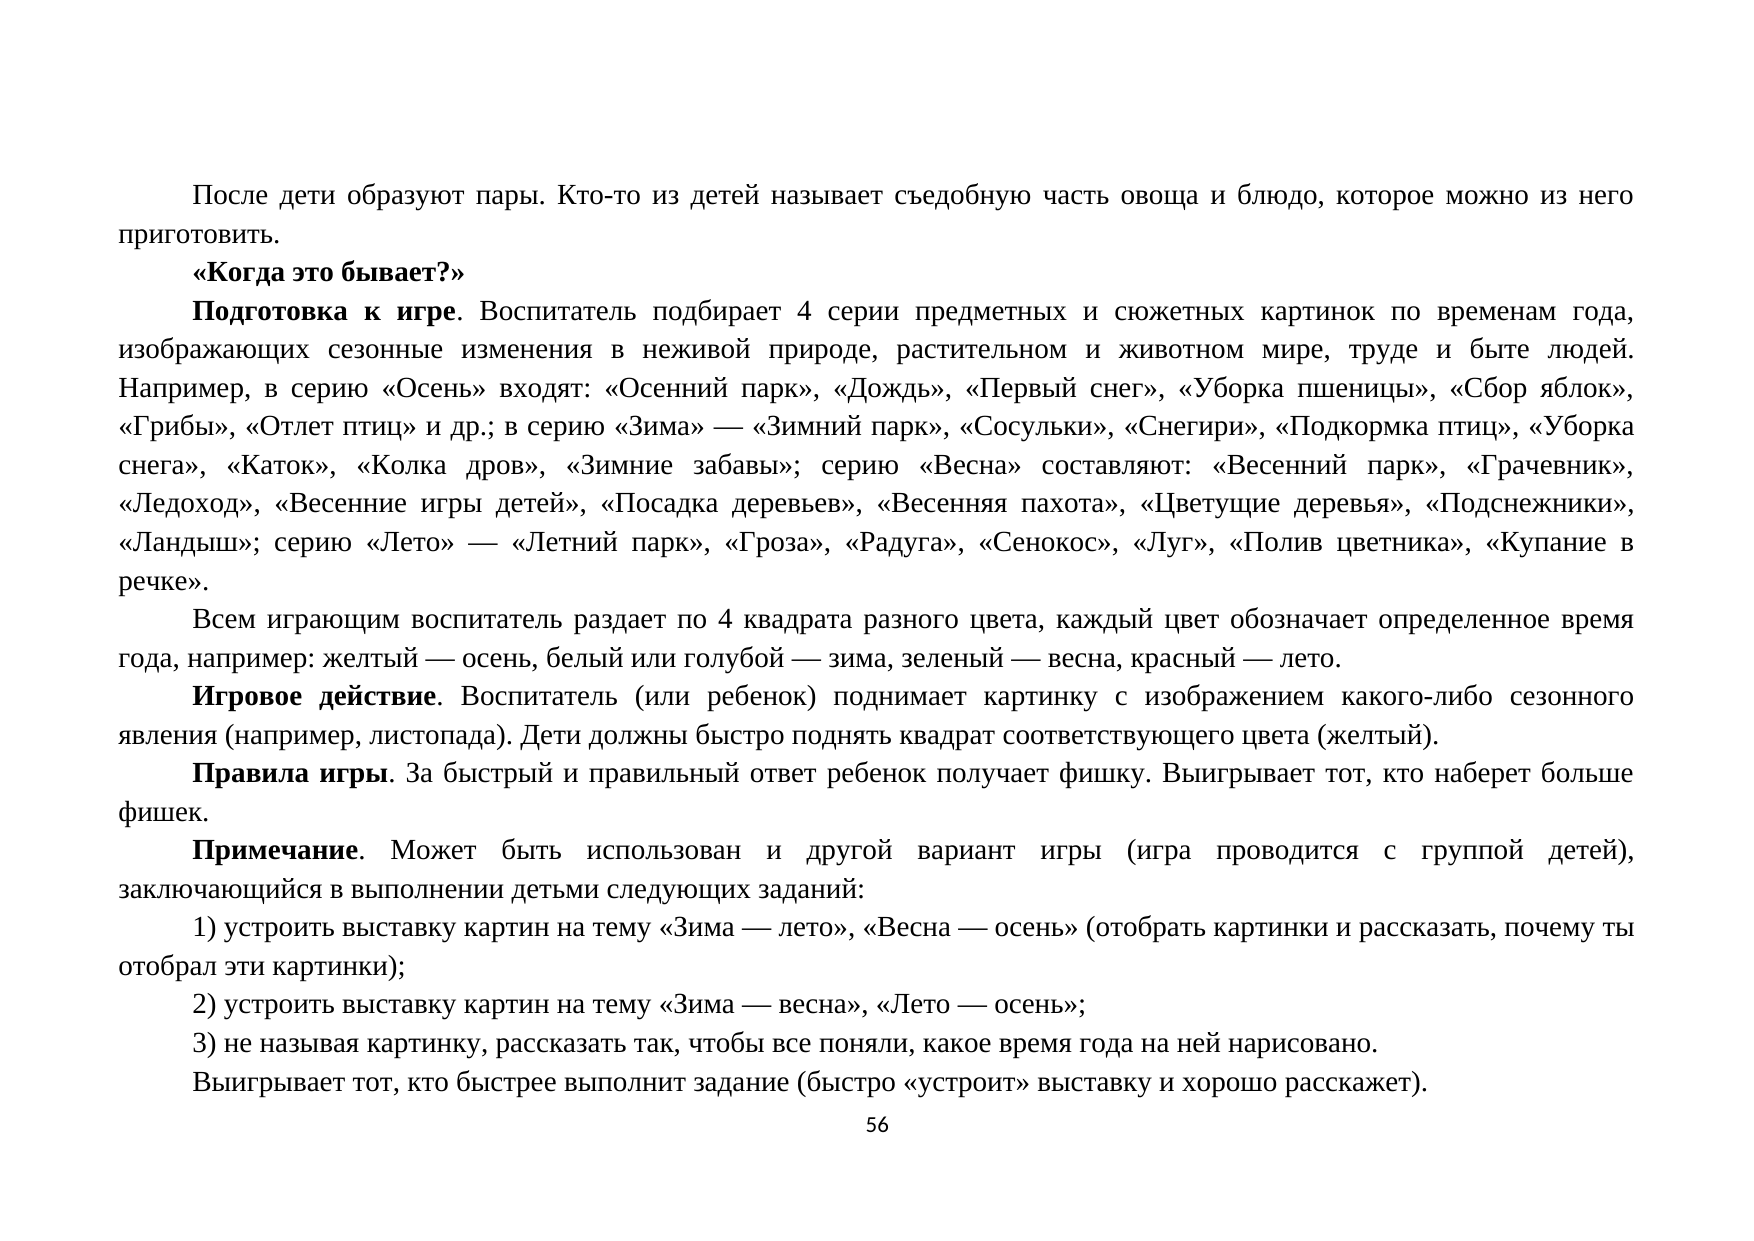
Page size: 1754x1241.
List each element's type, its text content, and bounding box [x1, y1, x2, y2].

text После дети образуют пары. Кто-то из детей называет съедобную часть овоща и блюдо, которое можно из него приготовить. [118, 177, 1636, 249]
text 2) устроить выставку картин на тему «Зима — весна», «Лето — осень»; [118, 987, 1636, 1020]
text «Когда это бывает?» [118, 254, 1636, 288]
text Всем играющим воспитатель раздает по 4 квадрата разного цвета, каждый цвет обозначает определенное время года, например: желтый — осень, белый или голубой — зима, зеленый — весна, красный — лето. [118, 601, 1636, 673]
text Примечание. Может быть использован и другой вариант игры (игра проводится с группой детей), заключающийся в выполнении детьми следующих заданий: [118, 832, 1636, 904]
text Правила игры. За быстрый и правильный ответ ребенок получает фишку. Выигрывает тот, кто наберет больше фишек. [118, 755, 1636, 827]
text 3) не называя картинку, рассказать так, чтобы все поняли, какое время года на ней нарисовано. [118, 1025, 1636, 1059]
text 1) устроить выставку картин на тему «Зима — лето», «Весна — осень» (отобрать картинки и рассказать, почему ты отобрал эти картинки); [118, 909, 1636, 982]
text Игровое действие. Воспитатель (или ребенок) поднимает картинку с изображением какого-либо сезонного явления (например, листопада). Дети должны быстро поднять квадрат соответствующего цвета (желтый). [118, 678, 1636, 750]
text Подготовка к игре. Воспитатель подбирает 4 серии предметных и сюжетных картинок по временам года, изображающих сезонные изменения в неживой природе, растительном и животном мире, труде и быте людей. Например, в серию «Осень» входят: «Осенний парк», «Дождь», «Первый снег», «Уборка пшеницы», «Сбор яблок», «Грибы», «Отлет птиц» и др.; в серию «Зима» — «Зимний парк», «Сосульки», «Снегири», «Подкормка птиц», «Уборка снега», «Каток», «Колка дров», «Зимние забавы»; серию «Весна» составляют: «Весенний парк», «Грачевник», «Ледоход», «Весенние игры детей», «Посадка деревьев», «Весенняя пахота», «Цветущие деревья», «Подснежники», «Ландыш»; серию «Лето» — «Летний парк», «Гроза», «Радуга», «Сенокос», «Луг», «Полив цветника», «Купание в речке». [118, 293, 1636, 596]
text Выигрывает тот, кто быстрее выполнит задание (быстро «устроит» выставку и хорошо расскажет). [118, 1064, 1636, 1097]
